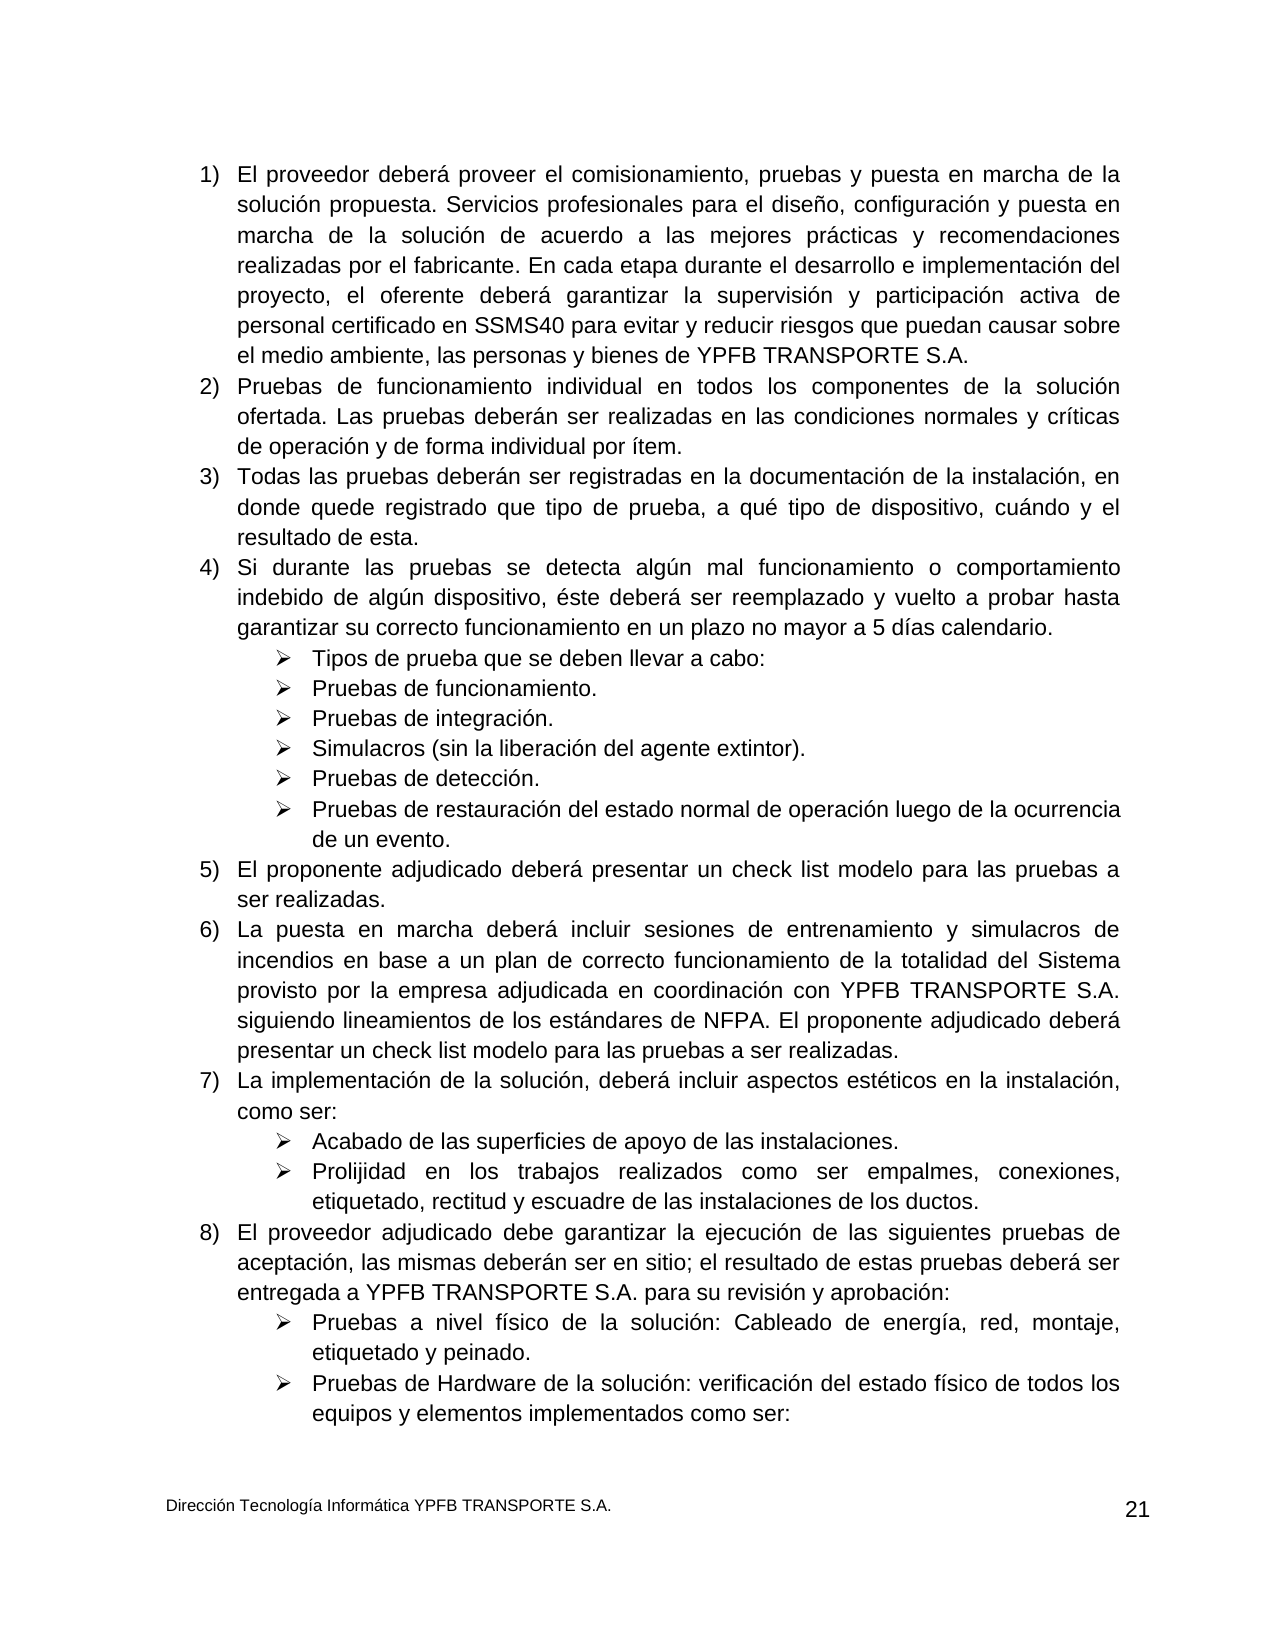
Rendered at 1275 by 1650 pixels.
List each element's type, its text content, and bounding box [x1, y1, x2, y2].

list Pruebas de detección. [274, 765, 1121, 792]
list Prolijidad en los trabajos realizados como ser empalmes, conexiones, etiquetado, rectitud y escuadre de las instalaciones de los ductos. [274, 1158, 1121, 1214]
list Pruebas a nivel físico de la solución: Cableado de energía, red, montaje, etiquetado y peinado. [274, 1309, 1121, 1366]
list Pruebas de restauración del estado normal de operación luego de la ocurrencia de un evento. [274, 796, 1121, 852]
list Pruebas de funcionamiento. [274, 675, 1121, 701]
list Si durante las pruebas se detecta algún mal funcionamiento o comportamiento indebido de algún dispositivo, éste deberá ser reemplazado y vuelto a probar hasta garantizar su correcto funcionamiento en un plazo no mayor a 5 días calendario. [199, 554, 1121, 641]
list Acabado de las superficies de apoyo de las instalaciones. [274, 1128, 1121, 1154]
list La puesta en marcha deberá incluir sesiones de entrenamiento y simulacros de incendios en base a un plan de correcto funcionamiento de la totalidad del Sistema provisto por la empresa adjudicada en coordinación con YPFB TRANSPORTE S.A. siguiendo lineamientos de los estándares de NFPA. El proponente adjudicado deberá presentar un check list modelo para las pruebas a ser realizadas. [199, 916, 1121, 1063]
list Todas las pruebas deberán ser registradas en la documentación de la instalación, en donde quede registrado que tipo de prueba, a qué tipo de dispositivo, cuándo y el resultado de esta. [199, 463, 1121, 550]
list El proveedor deberá proveer el comisionamiento, pruebas y puesta en marcha de la solución propuesta. Servicios profesionales para el diseño, configuración y puesta en marcha de la solución de acuerdo a las mejores prácticas y recomendaciones realizadas por el fabricante. En cada etapa durante el desarrollo e implementación del proyecto, el oferente deberá garantizar la supervisión y participación activa de personal certificado en SSMS40 para evitar y reducir riesgos que puedan causar sobre el medio ambiente, las personas y bienes de YPFB TRANSPORTE S.A. [199, 161, 1121, 369]
list Pruebas de Hardware de la solución: verificación del estado físico de todos los equipos y elementos implementados como ser: [274, 1369, 1121, 1426]
list El proveedor adjudicado debe garantizar la ejecución de las siguientes pruebas de aceptación, las mismas deberán ser en sitio; el resultado de estas pruebas deberá ser entregada a YPFB TRANSPORTE S.A. para su revisión y aprobación: [199, 1218, 1121, 1305]
list Simulacros (sin la liberación del agente extintor). [274, 735, 1121, 761]
list El proponente adjudicado deberá presentar un check list modelo para las pruebas a ser realizadas. [199, 856, 1121, 912]
list La implementación de la solución, deberá incluir aspectos estéticos en la instalación, como ser: [199, 1067, 1121, 1124]
list Pruebas de funcionamiento individual en todos los componentes de la solución ofertada. Las pruebas deberán ser realizadas en las condiciones normales y críticas de operación y de forma individual por ítem. [199, 373, 1121, 459]
list Pruebas de integración. [274, 705, 1121, 731]
list Tipos de prueba que se deben llevar a cabo: [274, 644, 1121, 671]
